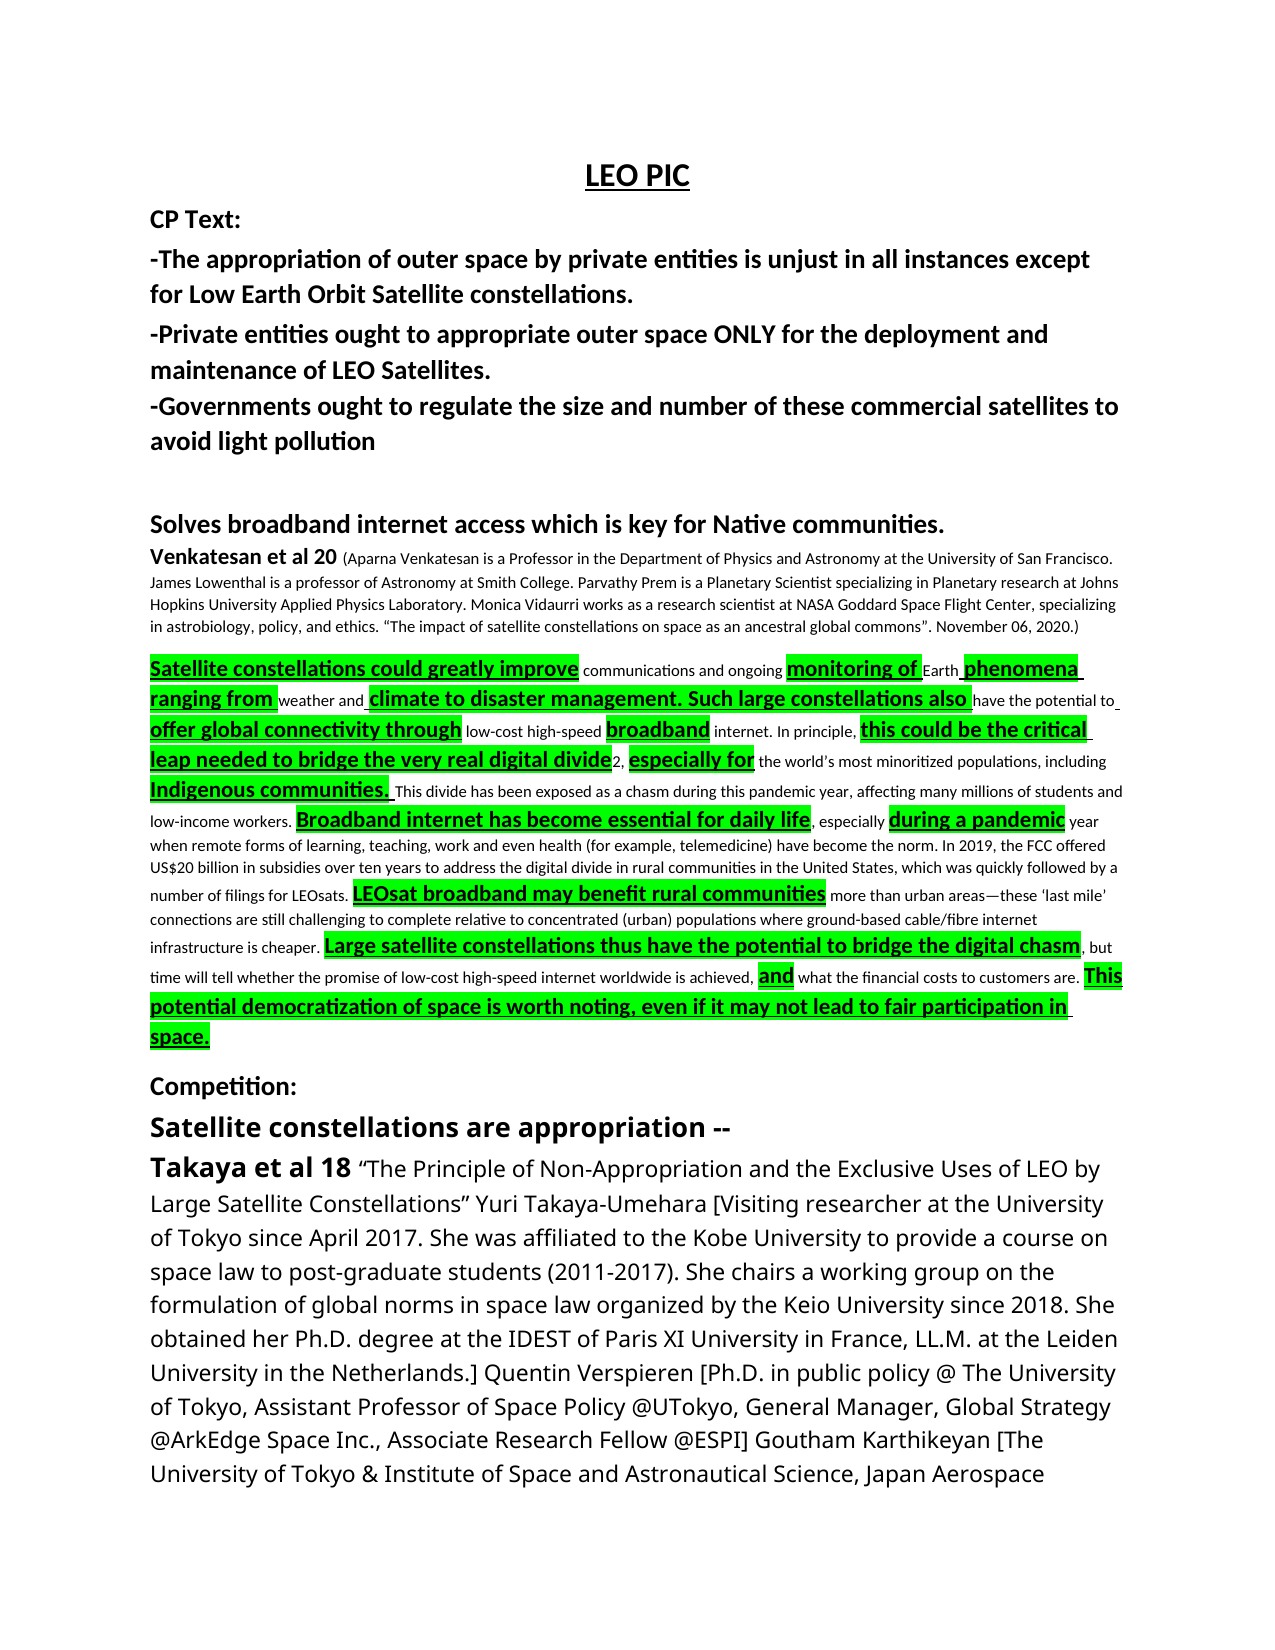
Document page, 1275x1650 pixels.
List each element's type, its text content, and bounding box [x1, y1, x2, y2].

subtitle Competition: [150, 1069, 1125, 1102]
subtitle Satellite constellations are appropriation -- [150, 1109, 1125, 1146]
subtitle LEO PIC [150, 154, 1125, 195]
subtitle -Private entities ought to appropriate outer space ONLY for the deployment and maintenance of LEO Satellites. -Governments ought to regulate the size and number of these commercial satellites to avoid light pollution [150, 317, 1125, 457]
text Satellite constellations could greatly improve communications and ongoing monitoring of Earth phenomena ranging from weather and climate to disaster management. Such large constellations also have the potential to offer global connectivity through low-cost high-speed broadband internet. In principle, this could be the critical leap needed to bridge the very real digital divide2, especially for the world’s most minoritized populations, including Indigenous communities. This divide has been exposed as a chasm during this pandemic year, affecting many millions of students and low-income workers. Broadband internet has become essential for daily life, especially during a pandemic year when remote forms of learning, teaching, work and even health (for example, telemedicine) have become the norm. In 2019, the FCC offered US$20 billion in subsidies over ten years to address the digital divide in rural communities in the United States, which was quickly followed by a number of filings for LEOsats. LEOsat broadband may benefit rural communities more than urban areas—these ‘last mile’ connections are still challenging to complete relative to concentrated (urban) populations where ground-based cable/fibre internet infrastructure is cheaper. Large satellite constellations thus have the potential to bridge the digital chasm, but time will tell whether the promise of low-cost high-speed internet worldwide is achieved, and what the financial costs to customers are. This potential democratization of space is worth noting, even if it may not lead to fair participation in space. [150, 654, 1125, 1050]
subtitle -The appropriation of outer space by private entities is unjust in all instances except for Low Earth Orbit Satellite constellations. [150, 242, 1125, 311]
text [150, 1148, 1125, 1489]
subtitle Solves broadband internet access which is key for Native communities. [150, 507, 1125, 540]
subtitle CP Text: [150, 202, 1125, 235]
text Venkatesan et al 20 (Aparna Venkatesan is a Professor in the Department of Physics and Astronomy at the University of San Francisco. James Lowenthal is a professor of Astronomy at Smith College. Parvathy Prem is a Planetary Scientist specializing in Planetary research at Johns Hopkins University Applied Physics Laboratory. Monica Vidaurri works as a research scientist at NASA Goddard Space Flight Center, specializing in astrobiology, policy, and ethics. “The impact of satellite constellations on space as an ancestral global commons”. November 06, 2020.) [150, 542, 1125, 636]
